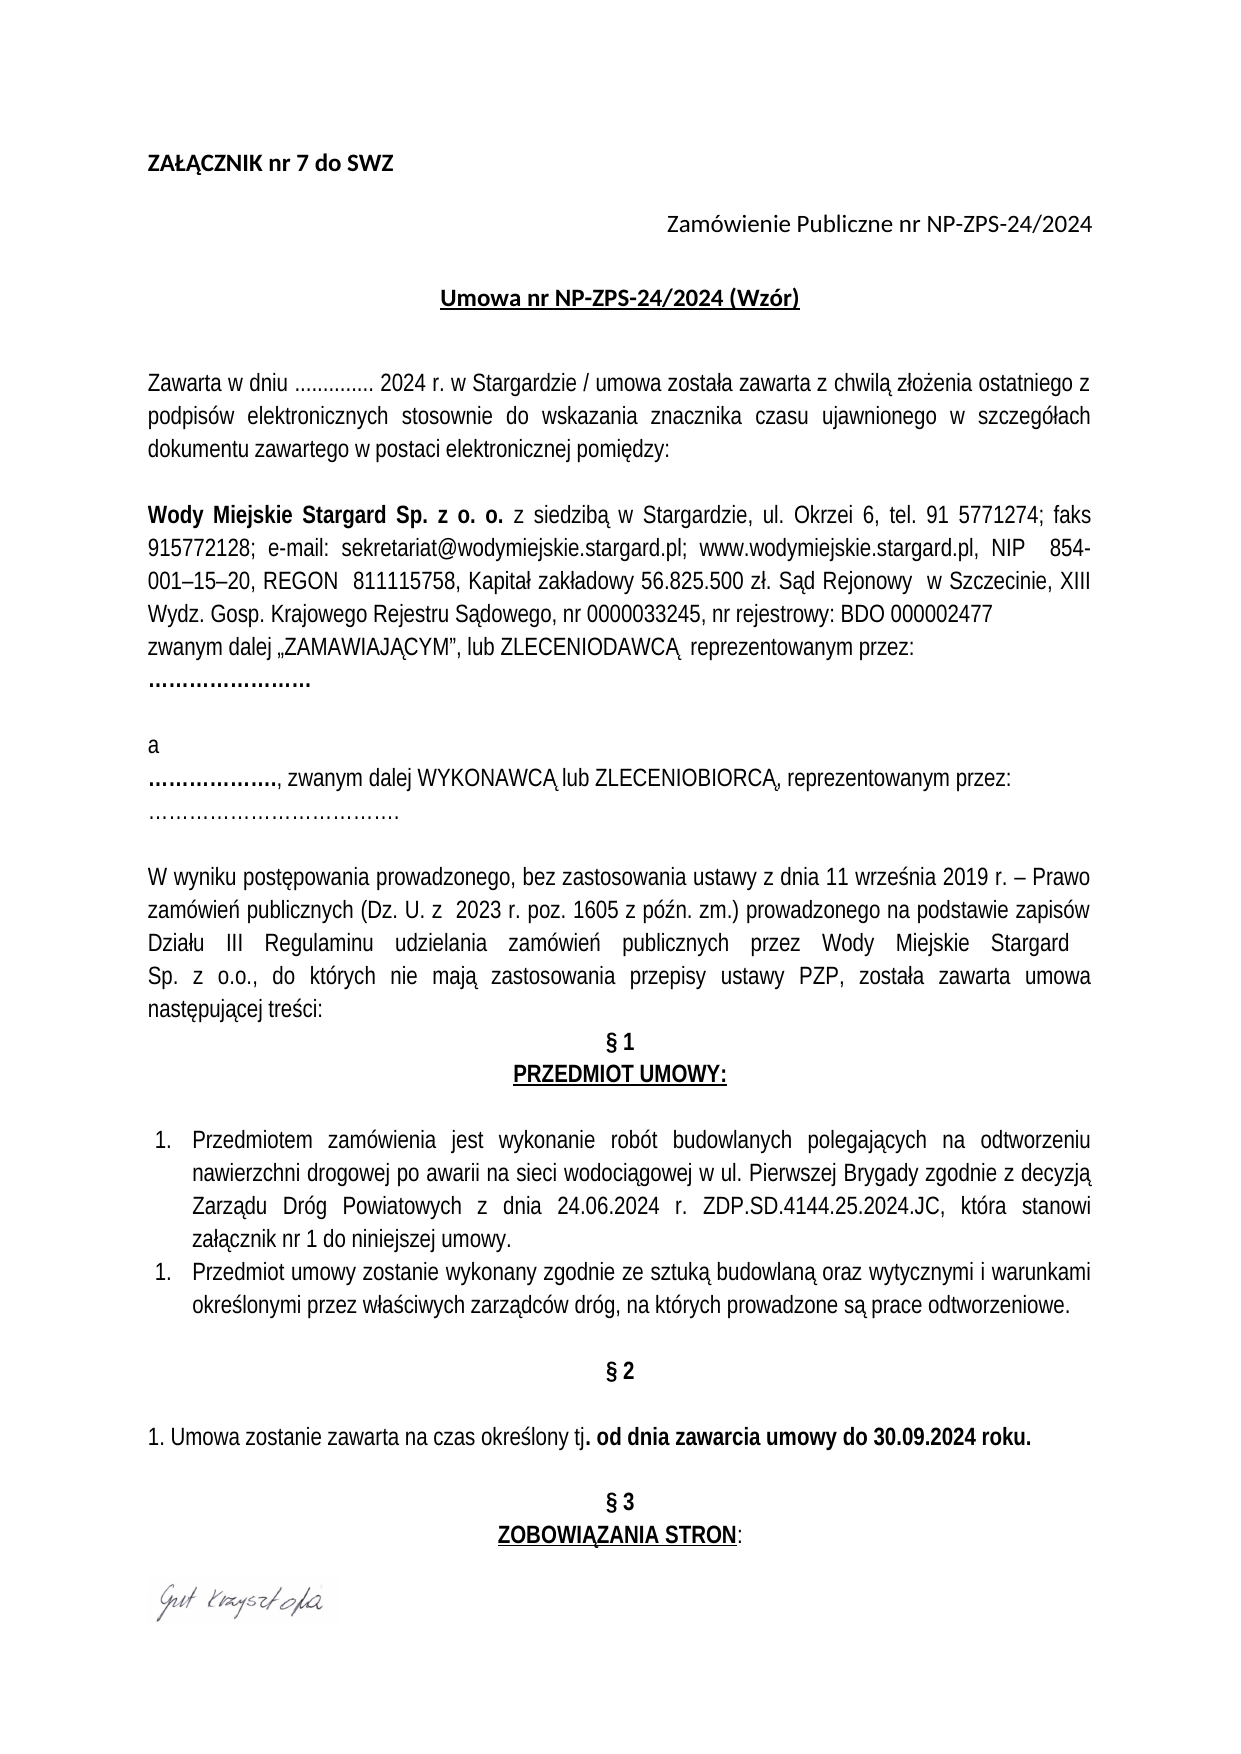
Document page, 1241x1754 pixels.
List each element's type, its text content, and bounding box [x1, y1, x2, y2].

text § 2 [148, 1356, 1093, 1384]
text ZAŁĄCZNIK nr 7 do SWZ [148, 148, 1093, 178]
text ………………., zwanym dalej WYKONAWCĄ lub ZLECENIOBIORCĄ, reprezentowanym przez: [148, 763, 1093, 792]
text ZOBOWIĄZANIA STRON: [148, 1520, 1093, 1549]
text …………………… [148, 664, 1093, 693]
text PRZEDMIOT UMOWY: [148, 1059, 1093, 1088]
text W wyniku postępowania prowadzonego, bez zastosowania ustawy z dnia 11 września 2019 r. – Prawo zamówień publicznych (Dz. U. z 2023 r. poz. 1605 z późn. zm.) prowadzonego na podstawie zapisów Działu III Regulaminu udzielania zamówień publicznych przez Wody Miejskie Stargard Sp. z o.o., do których nie mają zastosowania przepisy ustawy PZP, została zawarta umowa następującej treści: [148, 862, 1093, 1022]
text 1. Umowa zostanie zawarta na czas określony tj. od dnia zawarcia umowy do 30.09.2024 roku. [148, 1422, 1093, 1450]
list Przedmiot umowy zostanie wykonany zgodnie ze sztuką budowlaną oraz wytycznymi i warunkami określonymi przez właściwych zarządców dróg, na których prowadzone są prace odtworzeniowe. [154, 1257, 1093, 1318]
list Przedmiotem zamówienia jest wykonanie robót budowlanych polegających na odtworzeniu nawierzchni drogowej po awarii na sieci wodociągowej w ul. Pierwszej Brygady zgodnie z decyzją Zarządu Dróg Powiatowych z dnia 24.06.2024 r. ZDP.SD.4144.25.2024.JC, która stanowi załącznik nr 1 do niniejszej umowy. [154, 1125, 1093, 1253]
picture [147, 1577, 341, 1623]
text zwanym dalej „ZAMAWIAJĄCYM”, lub ZLECENIODAWCĄ reprezentowanym przez: [148, 632, 1093, 660]
text Umowa nr NP-ZPS-24/2024 (Wzór) [148, 282, 1093, 313]
text a [148, 730, 1093, 759]
text Wody Miejskie Stargard Sp. z o. o. z siedzibą w Stargardzie, ul. Okrzei 6, tel. 91 5771274; faks 915772128; e-mail: sekretariat@wodymiejskie.stargard.pl; www.wodymiejskie.stargard.pl, NIP 854- 001–15–20, REGON 811115758, Kapitał zakładowy 56.825.500 zł. Sąd Rejonowy w Szczecinie, XIII Wydz. Gosp. Krajowego Rejestru Sądowego, nr 0000033245, nr rejestrowy: BDO 000002477 [148, 500, 1093, 627]
text § 3 [148, 1487, 1093, 1516]
text Zamówienie Publiczne nr NP-ZPS-24/2024 [148, 209, 1093, 239]
text Zawarta w dniu .............. 2024 r. w Stargardzie / umowa została zawarta z chwilą złożenia ostatniego z podpisów elektronicznych stosownie do wskazania znacznika czasu ujawnionego w szczegółach dokumentu zawartego w postaci elektronicznej pomiędzy: [148, 368, 1093, 463]
text ………………………………. [148, 796, 1093, 825]
text § 1 [148, 1027, 1093, 1055]
